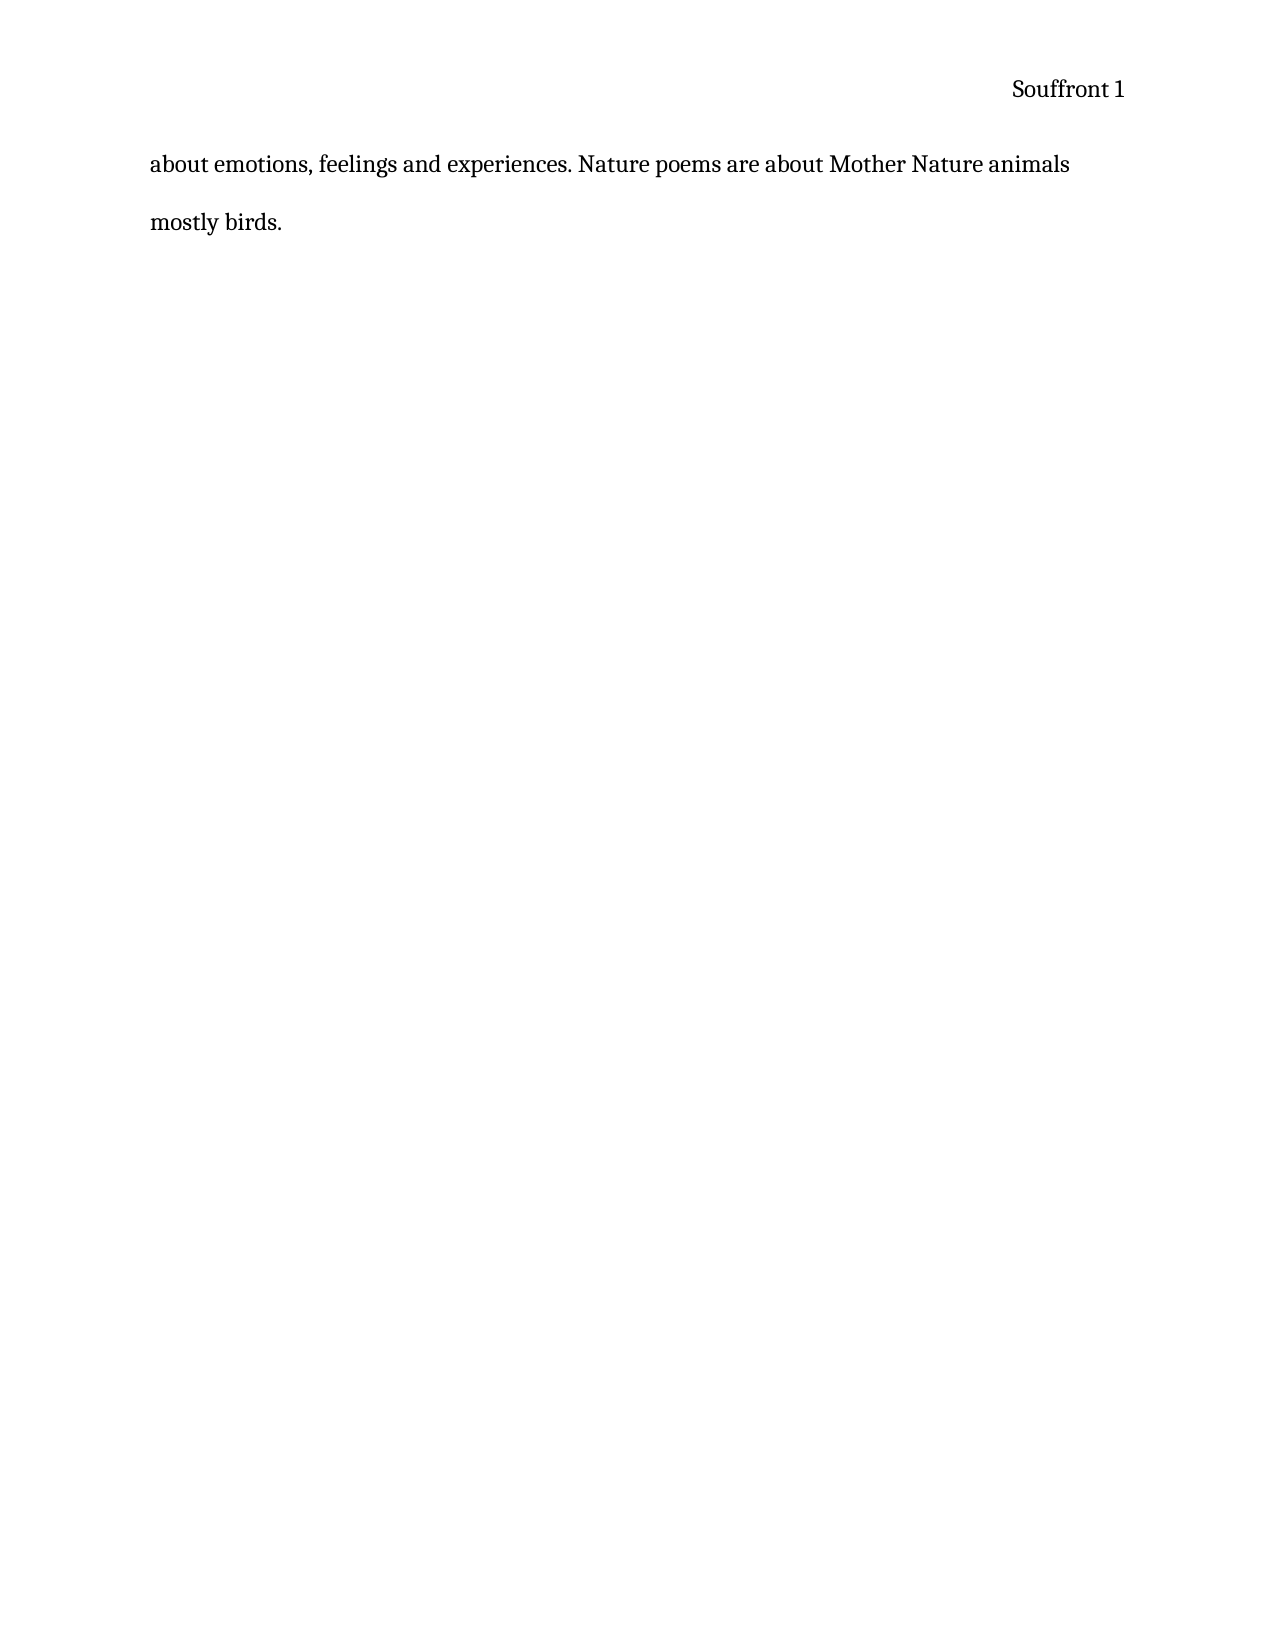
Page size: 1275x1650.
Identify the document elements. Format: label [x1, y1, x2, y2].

text [150, 150, 1125, 236]
